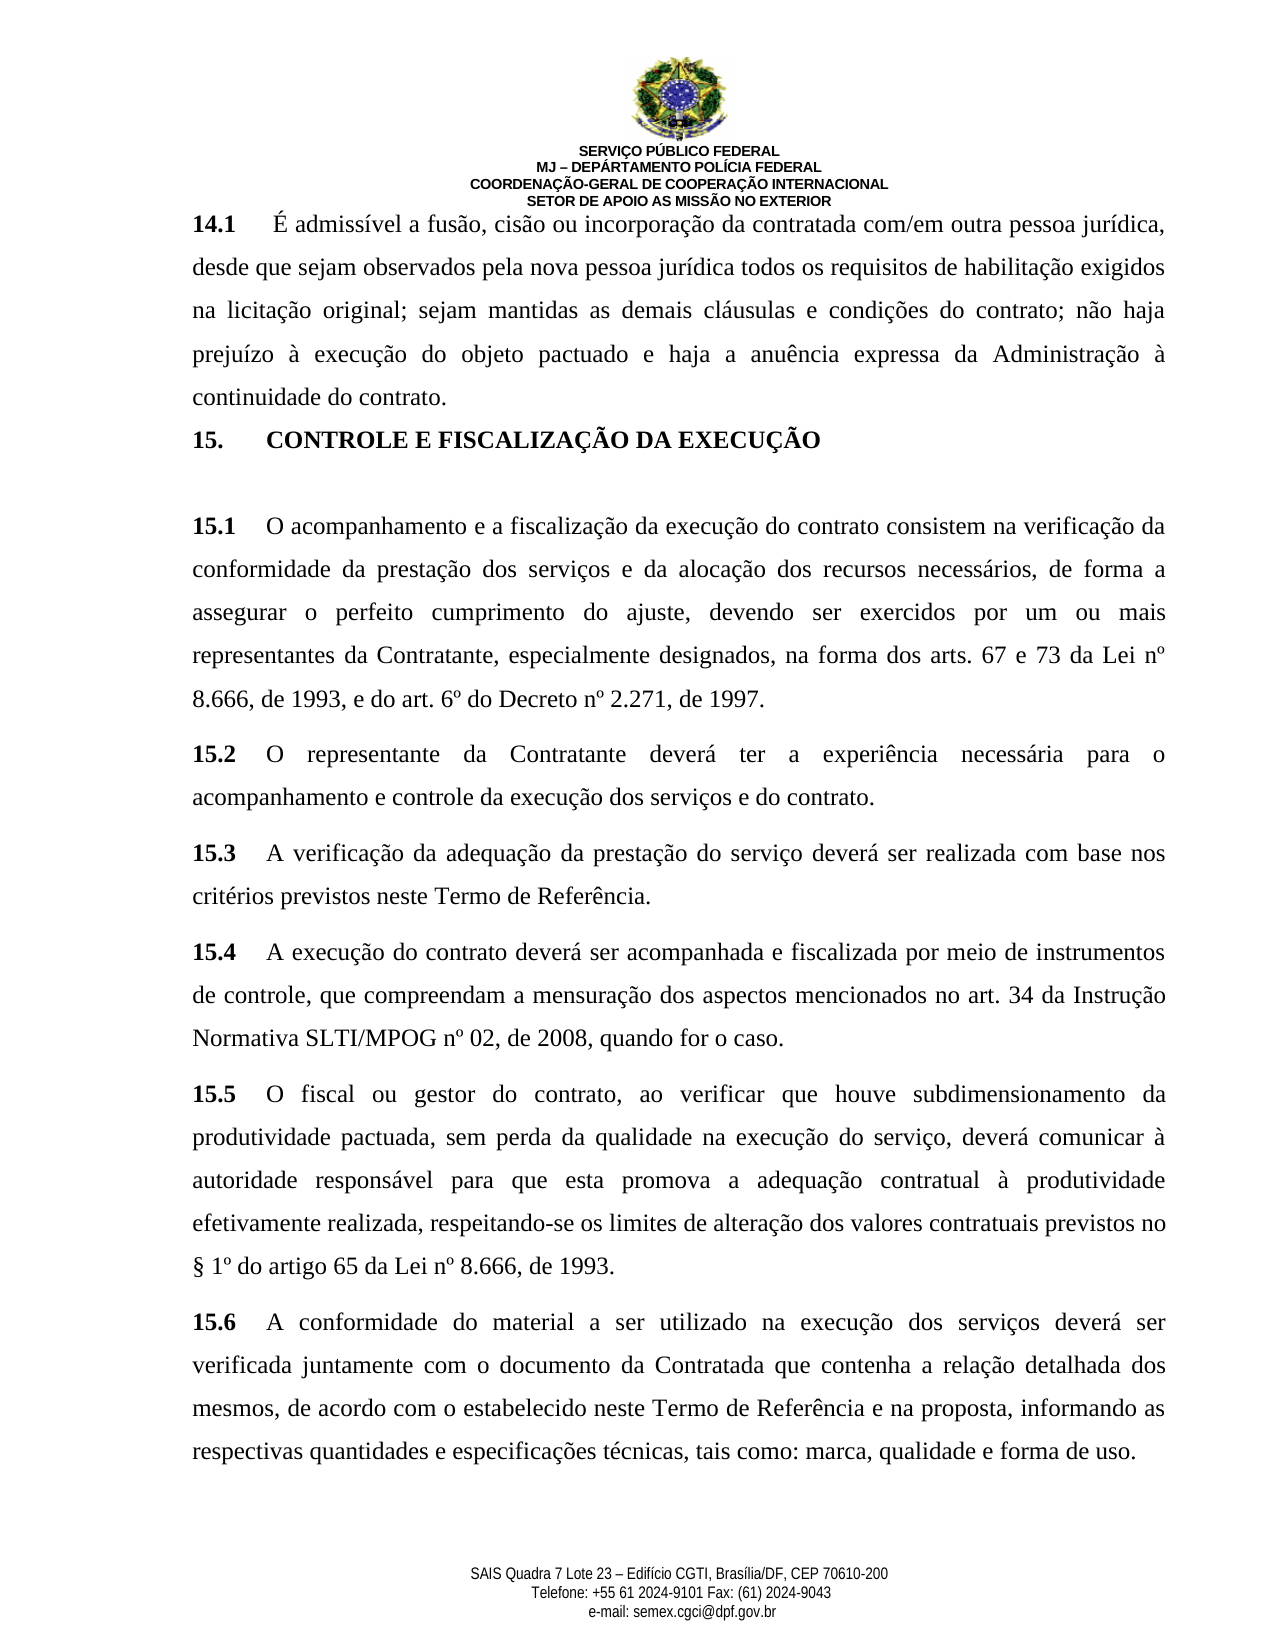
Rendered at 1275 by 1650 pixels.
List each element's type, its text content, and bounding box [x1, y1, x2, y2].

text 15.2 O representante da Contratante deverá ter a experiência necessária para o acompanhamento e controle da execução dos serviços e do contrato. [192, 739, 1167, 811]
text 15.1 O acompanhamento e a fiscalização da execução do contrato consistem na verificação da conformidade da prestação dos serviços e da alocação dos recursos necessários, de forma a assegurar o perfeito cumprimento do ajuste, devendo ser exercidos por um ou mais representantes da Contratante, especialmente designados, na forma dos arts. 67 e 73 da Lei nº 8.666, de 1993, e do art. 6º do Decreto nº 2.271, de 1997. [192, 511, 1167, 712]
text 15.3 A verificação da adequação da prestação do serviço deverá ser realizada com base nos critérios previstos neste Termo de Referência. [192, 838, 1167, 910]
text 15.4 A execução do contrato deverá ser acompanhada e fiscalizada por meio de instrumentos de controle, que compreendam a mensuração dos aspectos mencionados no art. 34 da Instrução Normativa SLTI/MPOG nº 02, de 2008, quando for o caso. [192, 937, 1167, 1052]
list É admissível a fusão, cisão ou incorporação da contratada com/em outra pessoa jurídica, desde que sejam observados pela nova pessoa jurídica todos os requisitos de habilitação exigidos na licitação original; sejam mantidas as demais cláusulas e condições do contrato; não haja prejuízo à execução do objeto pactuado e haja a anuência expressa da Administração à continuidade do contrato. [192, 209, 1167, 411]
text 15.5 O fiscal ou gestor do contrato, ao verificar que houve subdimensionamento da produtividade pactuada, sem perda da qualidade na execução do serviço, deverá comunicar à autoridade responsável para que esta promova a adequação contratual à produtividade efetivamente realizada, respeitando-se os limites de alteração dos valores contratuais previstos no § 1º do artigo 65 da Lei nº 8.666, de 1993. [192, 1079, 1167, 1280]
text 15. CONTROLE E FISCALIZAÇÃO DA EXECUÇÃO [192, 425, 1167, 454]
text 15.6 A conformidade do material a ser utilizado na execução dos serviços deverá ser verificada juntamente com o documento da Contratada que contenha a relação detalhada dos mesmos, de acordo com o estabelecido neste Termo de Referência e na proposta, informando as respectivas quantidades e especificações técnicas, tais como: marca, qualidade e forma de uso. [192, 1307, 1167, 1465]
